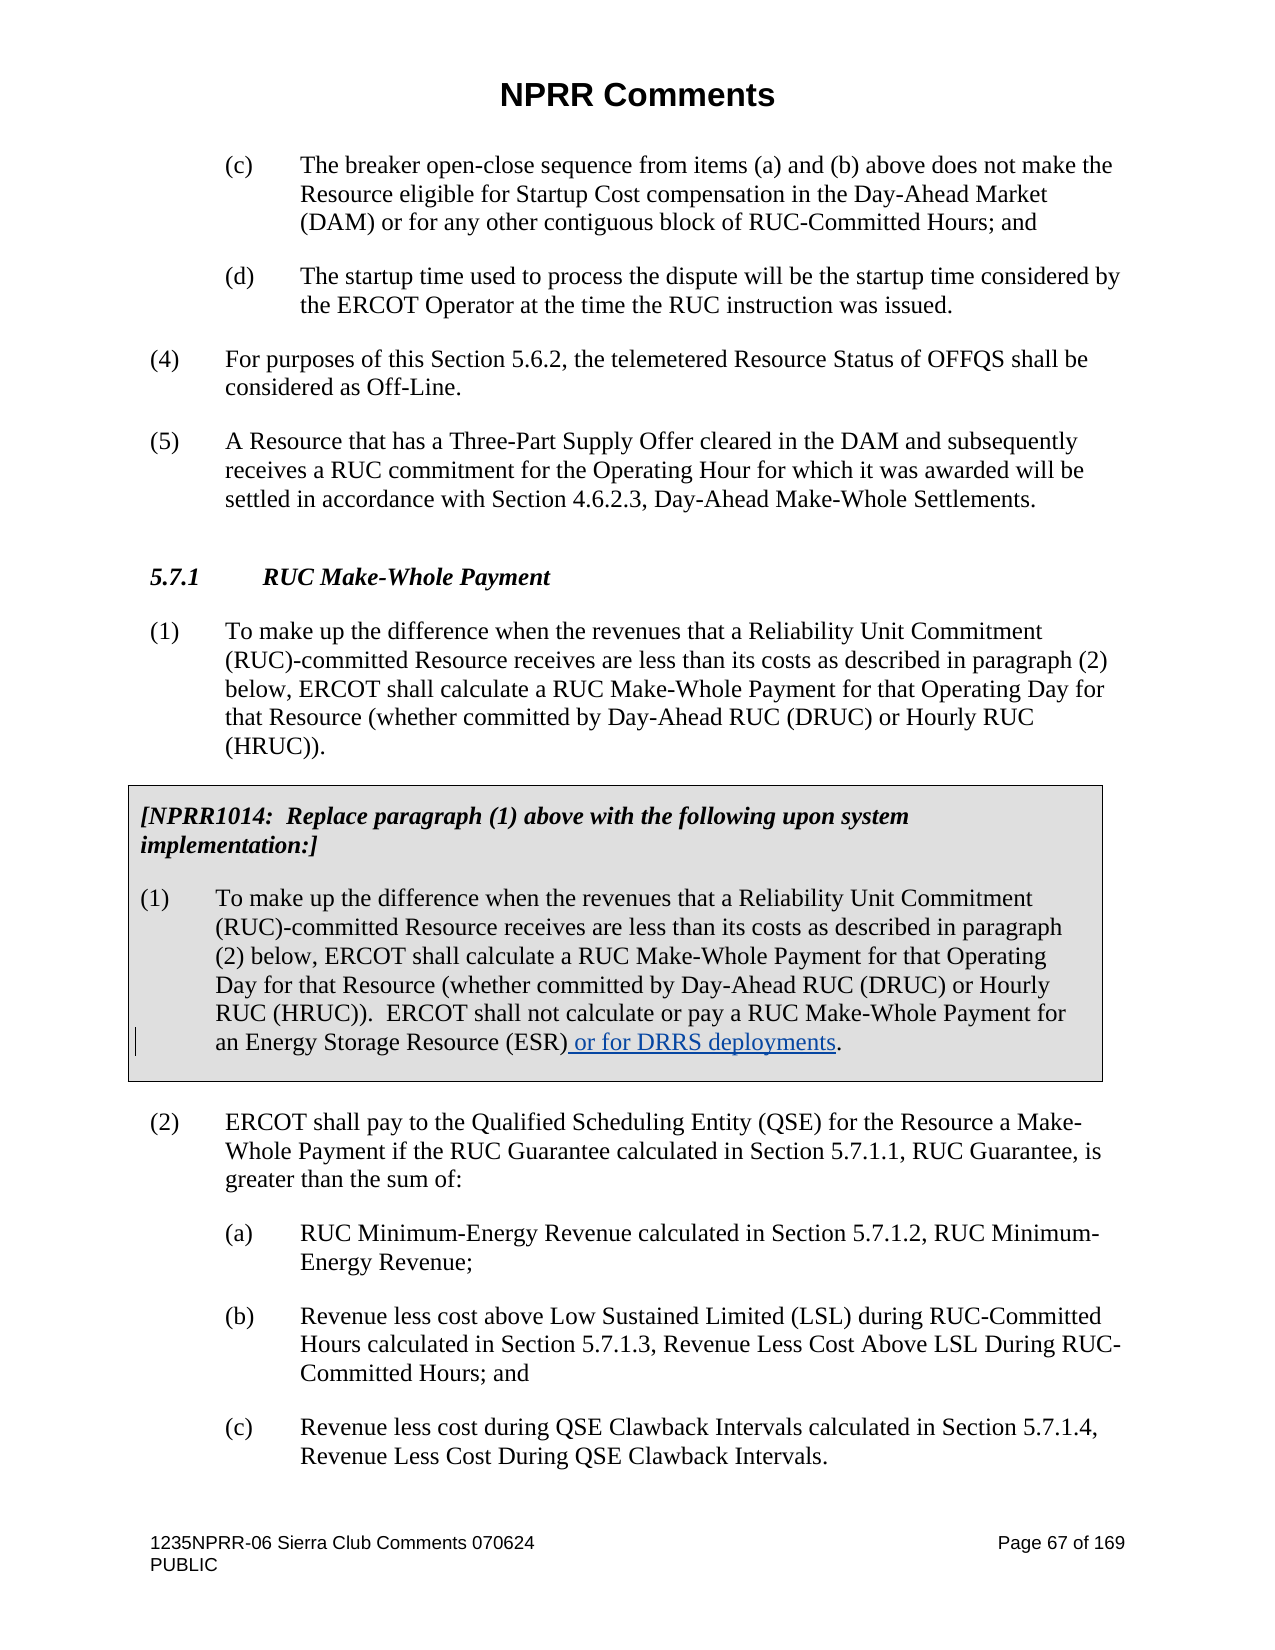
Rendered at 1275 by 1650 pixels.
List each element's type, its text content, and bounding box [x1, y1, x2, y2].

text 5.7.1 RUC Make-Whole Payment [150, 562, 1125, 591]
text (d) The startup time used to process the dispute will be the startup time considered by the ERCOT Operator at the time the RUC instruction was issued. [225, 261, 1125, 319]
text (c) The breaker open-close sequence from items (a) and (b) above does not make the Resource eligible for Startup Cost compensation in the Day-Ahead Market (DAM) or for any other contiguous block of RUC-Committed Hours; and [225, 150, 1125, 236]
text (b) Revenue less cost above Low Sustained Limited (LSL) during RUC-Committed Hours calculated in Section 5.7.1.3, Revenue Less Cost Above LSL During RUC-Committed Hours; and [225, 1301, 1125, 1387]
text (5) A Resource that has a Three-Part Supply Offer cleared in the DAM and subsequently receives a RUC commitment for the Operating Hour for which it was awarded will be settled in accordance with Section 4.6.2.3, Day-Ahead Make-Whole Settlements. [150, 426, 1125, 512]
text (4) For purposes of this Section 5.6.2, the telemetered Resource Status of OFFQS shall be considered as Off-Line. [150, 344, 1125, 401]
text (a) RUC Minimum-Energy Revenue calculated in Section 5.7.1.2, RUC Minimum-Energy Revenue; [225, 1218, 1125, 1276]
text (c) Revenue less cost during QSE Clawback Intervals calculated in Section 5.7.1.4, Revenue Less Cost During QSE Clawback Intervals. [225, 1412, 1125, 1469]
text (1) To make up the difference when the revenues that a Reliability Unit Commitment (RUC)-committed Resource receives are less than its costs as described in paragraph (2) below, ERCOT shall calculate a RUC Make-Whole Payment for that Operating Day for that Resource (whether committed by Day-Ahead RUC (DRUC) or Hourly RUC (HRUC)). [150, 616, 1125, 760]
table_header [NPRR1014: Replace paragraph (1) above with the following upon system implementation:] (1) To make up the difference when the revenues that a Reliability Unit Commitment (RUC)-committed Resource receives are less than its costs as described in paragraph (2) below, ERCOT shall calculate a RUC Make-Whole Payment for that Operating Day for that Resource (whether committed by Day-Ahead RUC (DRUC) or Hourly RUC (HRUC)). ERCOT shall not calculate or pay a RUC Make-Whole Payment for an Energy Storage Resource (ESR). [129, 786, 1102, 1081]
text (2) ERCOT shall pay to the Qualified Scheduling Entity (QSE) for the Resource a Make-Whole Payment if the RUC Guarantee calculated in Section 5.7.1.1, RUC Guarantee, is greater than the sum of: [150, 1107, 1125, 1193]
